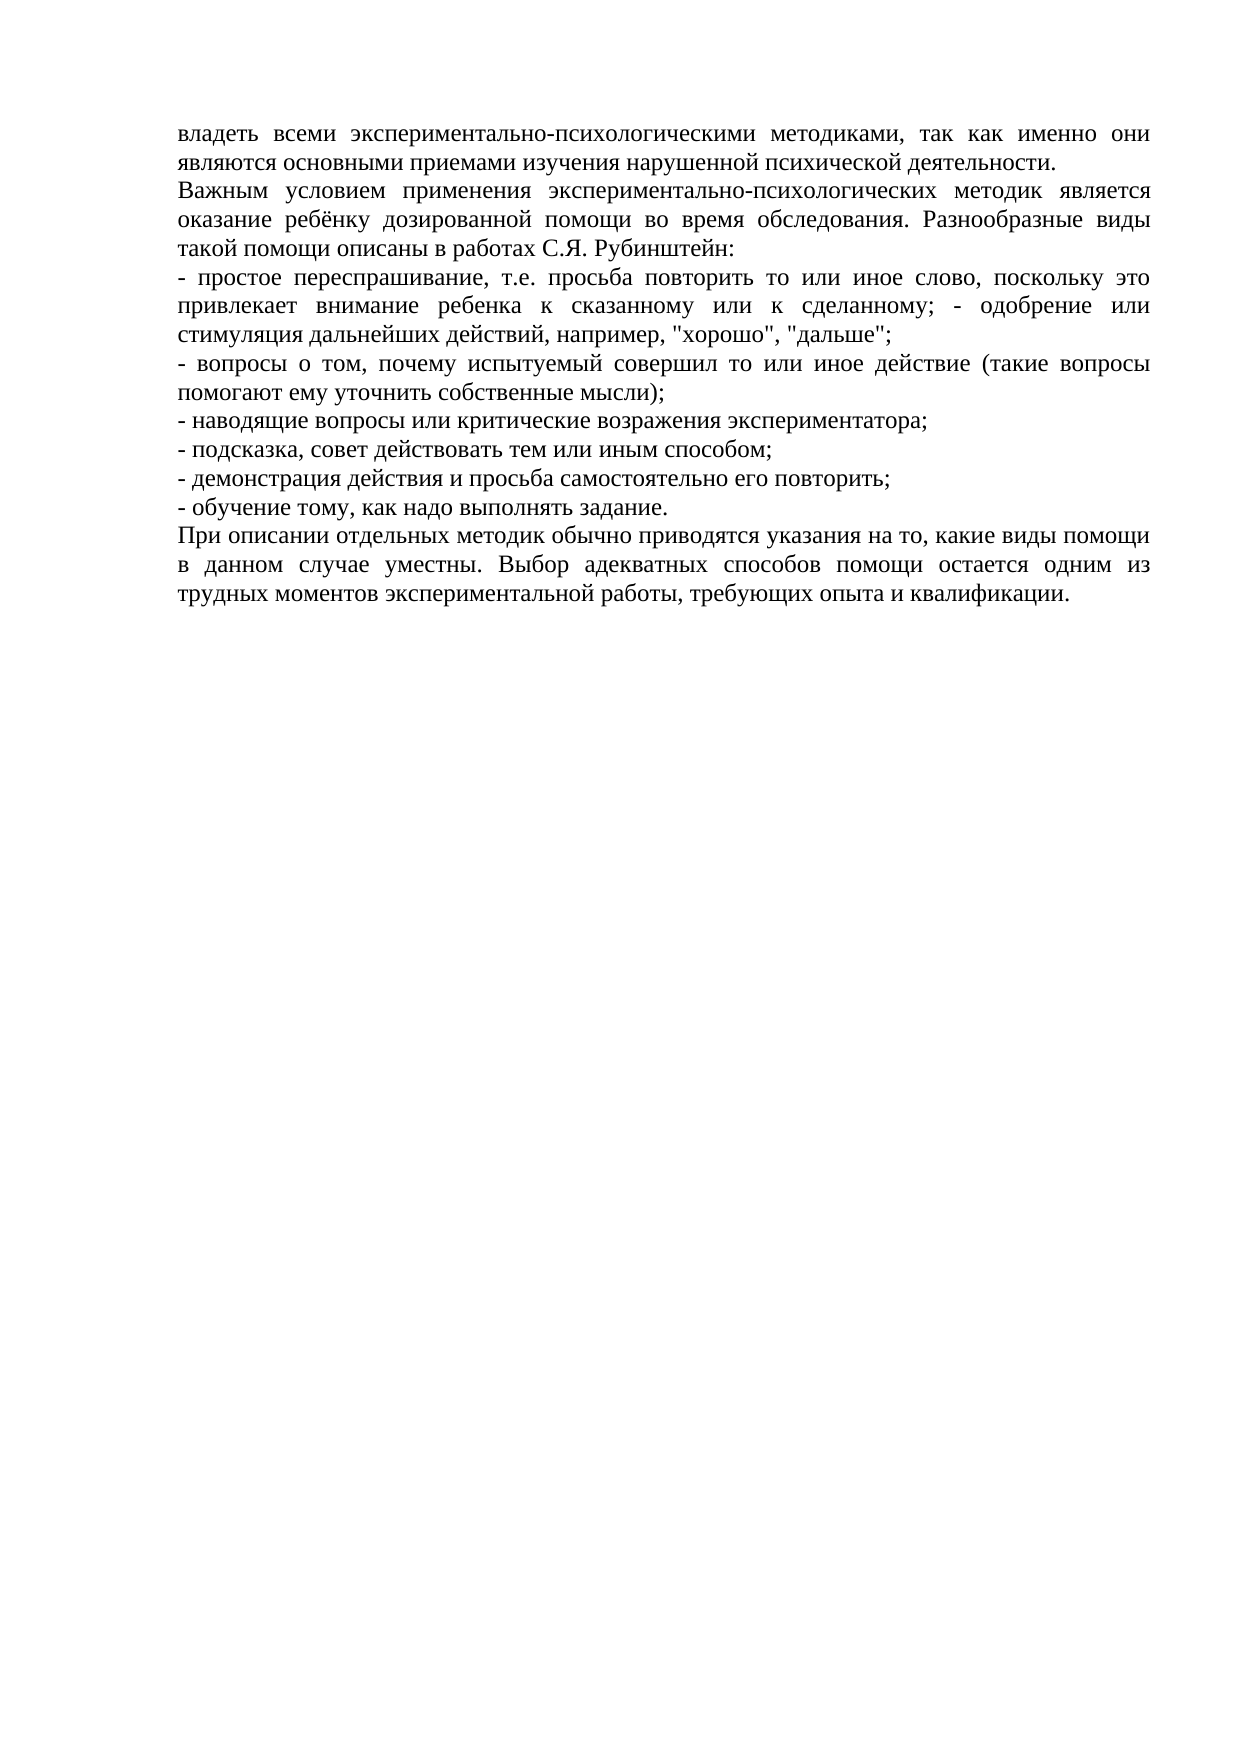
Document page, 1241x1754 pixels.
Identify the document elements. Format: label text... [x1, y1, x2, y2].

text Важным условием применения экспериментально-психологических методик является оказание ребёнку дозированной помощи во время обследования. Разнообразные виды такой помощи описаны в работах С.Я. Рубинштейн: [177, 176, 1152, 262]
text - обучение тому, как надо выполнять задание. [177, 492, 1152, 521]
text - наводящие вопросы или критические возражения экспериментатора; [177, 406, 1152, 434]
text - вопросы о том, почему испытуемый совершил то или иное действие (такие вопросы помогают ему уточнить собственные мысли); [177, 348, 1152, 406]
text - демонстрация действия и просьба самостоятельно его повторить; [177, 463, 1152, 492]
text - простое переспрашивание, т.е. просьба повторить то или иное слово, поскольку это привлекает внимание ребенка к сказанному или к сделанному; - одобрение или стимуляция дальнейших действий, например, "хорошо", "дальше"; [177, 262, 1152, 348]
text - подсказка, совет действовать тем или иным способом; [177, 434, 1152, 463]
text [177, 118, 1152, 176]
text При описании отдельных методик обычно приводятся указания на то, какие виды помощи в данном случае уместны. Выбор адекватных способов помощи остается одним из трудных моментов экспериментальной работы, требующих опыта и квалификации. [177, 521, 1152, 607]
